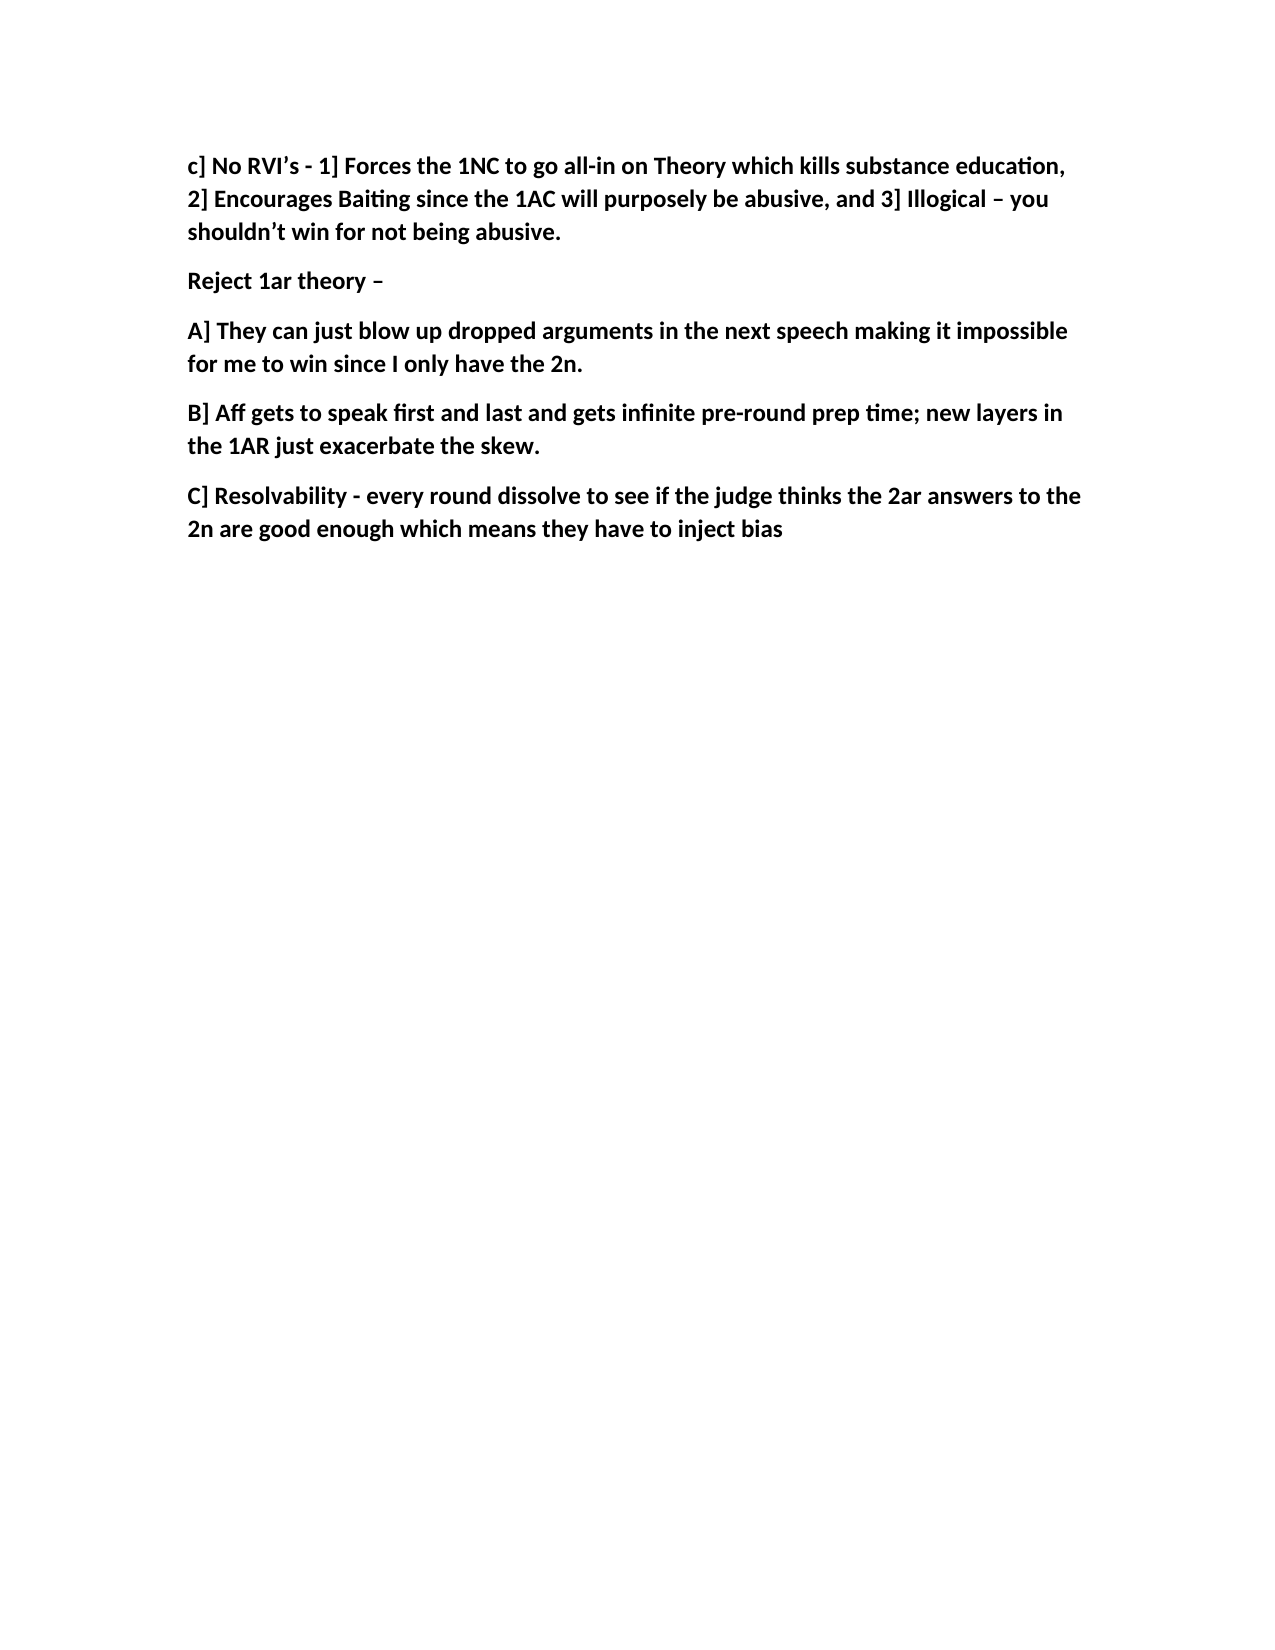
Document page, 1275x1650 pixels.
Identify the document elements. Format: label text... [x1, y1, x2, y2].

text C] Resolvability - every round dissolve to see if the judge thinks the 2ar answers to the 2n are good enough which means they have to inject bias [187, 480, 1087, 543]
text Reject 1ar theory – [187, 265, 1087, 296]
text A] They can just blow up dropped arguments in the next speech making it impossible for me to win since I only have the 2n. [187, 315, 1087, 378]
text c] No RVI’s - 1] Forces the 1NC to go all-in on Theory which kills substance education, 2] Encourages Baiting since the 1AC will purposely be abusive, and 3] Illogical – you shouldn’t win for not being abusive. [187, 150, 1087, 246]
text B] Aff gets to speak first and last and gets infinite pre-round prep time; new layers in the 1AR just exacerbate the skew. [187, 397, 1087, 461]
